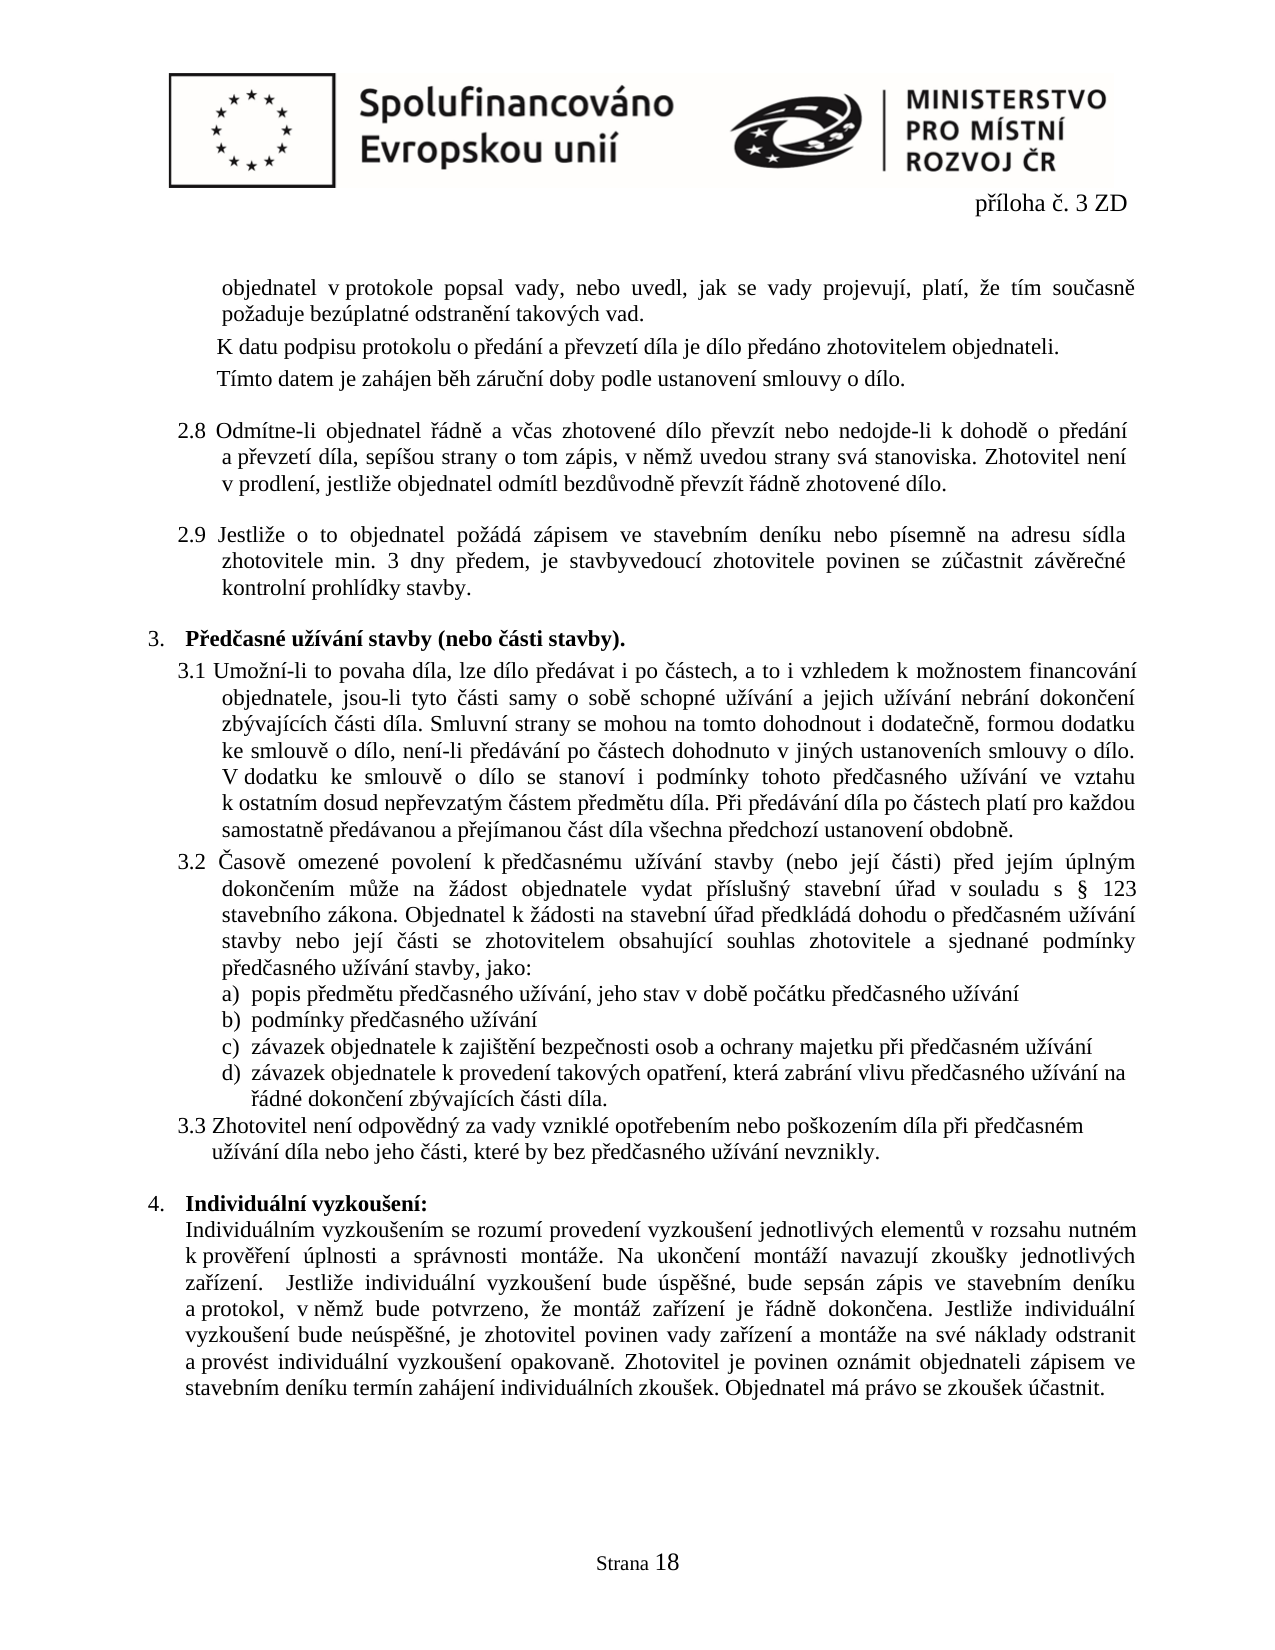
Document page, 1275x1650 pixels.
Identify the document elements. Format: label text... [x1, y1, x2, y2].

list závazek objednatele k provedení takových opatření, která zabrání vlivu předčasného užívání na řádné dokončení zbývajících části díla. [222, 1059, 1127, 1112]
text Tímto datem je zahájen běh záruční doby podle ustanovení smlouvy o dílo. [148, 366, 1137, 392]
text užívání díla nebo jeho části, které by bez předčasného užívání nevznikly. [177, 1138, 1137, 1164]
list Předčasné užívání stavby (nebo části stavby). [148, 625, 1137, 651]
list podmínky předčasného užívání [222, 1006, 1127, 1033]
text K datu podpisu protokolu o předání a převzetí díla je dílo předáno zhotovitelem objednateli. [148, 333, 1137, 359]
text 3.1 Umožní-li to povaha díla, lze dílo předávat i po částech, a to i vzhledem k možnostem financování objednatele, jsou-li tyto části samy o sobě schopné užívání a jejich užívání nebrání dokončení zbývajících části díla. Smluvní strany se mohou na tomto dohodnout i dodatečně, formou dodatku ke smlouvě o dílo, není-li předávání po částech dohodnuto v jiných ustanoveních smlouvy o dílo. V dodatku ke smlouvě o dílo se stanoví i podmínky tohoto předčasného užívání ve vztahu k ostatním dosud nepřevzatým částem předmětu díla. Při předávání díla po částech platí pro každou samostatně předávanou a přejímanou část díla všechna předchozí ustanovení obdobně. [177, 658, 1137, 842]
list Individuální vyzkoušení: [148, 1189, 1137, 1216]
text 3.3 Zhotovitel není odpovědný za vady vzniklé opotřebením nebo poškozením díla při předčasném [177, 1112, 1137, 1138]
list popis předmětu předčasného užívání, jeho stav v době počátku předčasného užívání [222, 980, 1127, 1006]
text 2.9 Jestliže o to objednatel požádá zápisem ve stavebním deníku nebo písemně na adresu sídla zhotovitele min. 3 dny předem, je stavbyvedoucí zhotovitele povinen se zúčastnit závěrečné kontrolní prohlídky stavby. [177, 521, 1127, 600]
picture [168, 73, 1114, 188]
text 3.2 Časově omezené povolení k předčasnému užívání stavby (nebo její části) před jejím úplným dokončením může na žádost objednatele vydat příslušný stavební úřad v souladu s § 123 stavebního zákona. Objednatel k žádosti na stavební úřad předkládá dohodu o předčasném užívání stavby nebo její části se zhotovitelem obsahující souhlas zhotovitele a sjednané podmínky předčasného užívání stavby, jako: [177, 848, 1137, 980]
text Individuálním vyzkoušením se rozumí provedení vyzkoušení jednotlivých elementů v rozsahu nutném k prověření úplnosti a správnosti montáže. Na ukončení montáží navazují zkoušky jednotlivých zařízení. Jestliže individuální vyzkoušení bude úspěšné, bude sepsán zápis ve stavebním deníku a protokol, v němž bude potvrzeno, že montáž zařízení je řádně dokončena. Jestliže individuální vyzkoušení bude neúspěšné, je zhotovitel povinen vady zařízení a montáže na své náklady odstranit a provést individuální vyzkoušení opakovaně. Zhotovitel je povinen oznámit objednateli zápisem ve stavebním deníku termín zahájení individuálních zkoušek. Objednatel má právo se zkoušek účastnit. [185, 1216, 1137, 1400]
list závazek objednatele k zajištění bezpečnosti osob a ochrany majetku při předčasném užívání [222, 1033, 1127, 1059]
text 2.8 Odmítne-li objednatel řádně a včas zhotovené dílo převzít nebo nedojde-li k dohodě o předání a převzetí díla, sepíšou strany o tom zápis, v němž uvedou strany svá stanoviska. Zhotovitel není v prodlení, jestliže objednatel odmítl bezdůvodně převzít řádně zhotovené dílo. [177, 417, 1127, 496]
